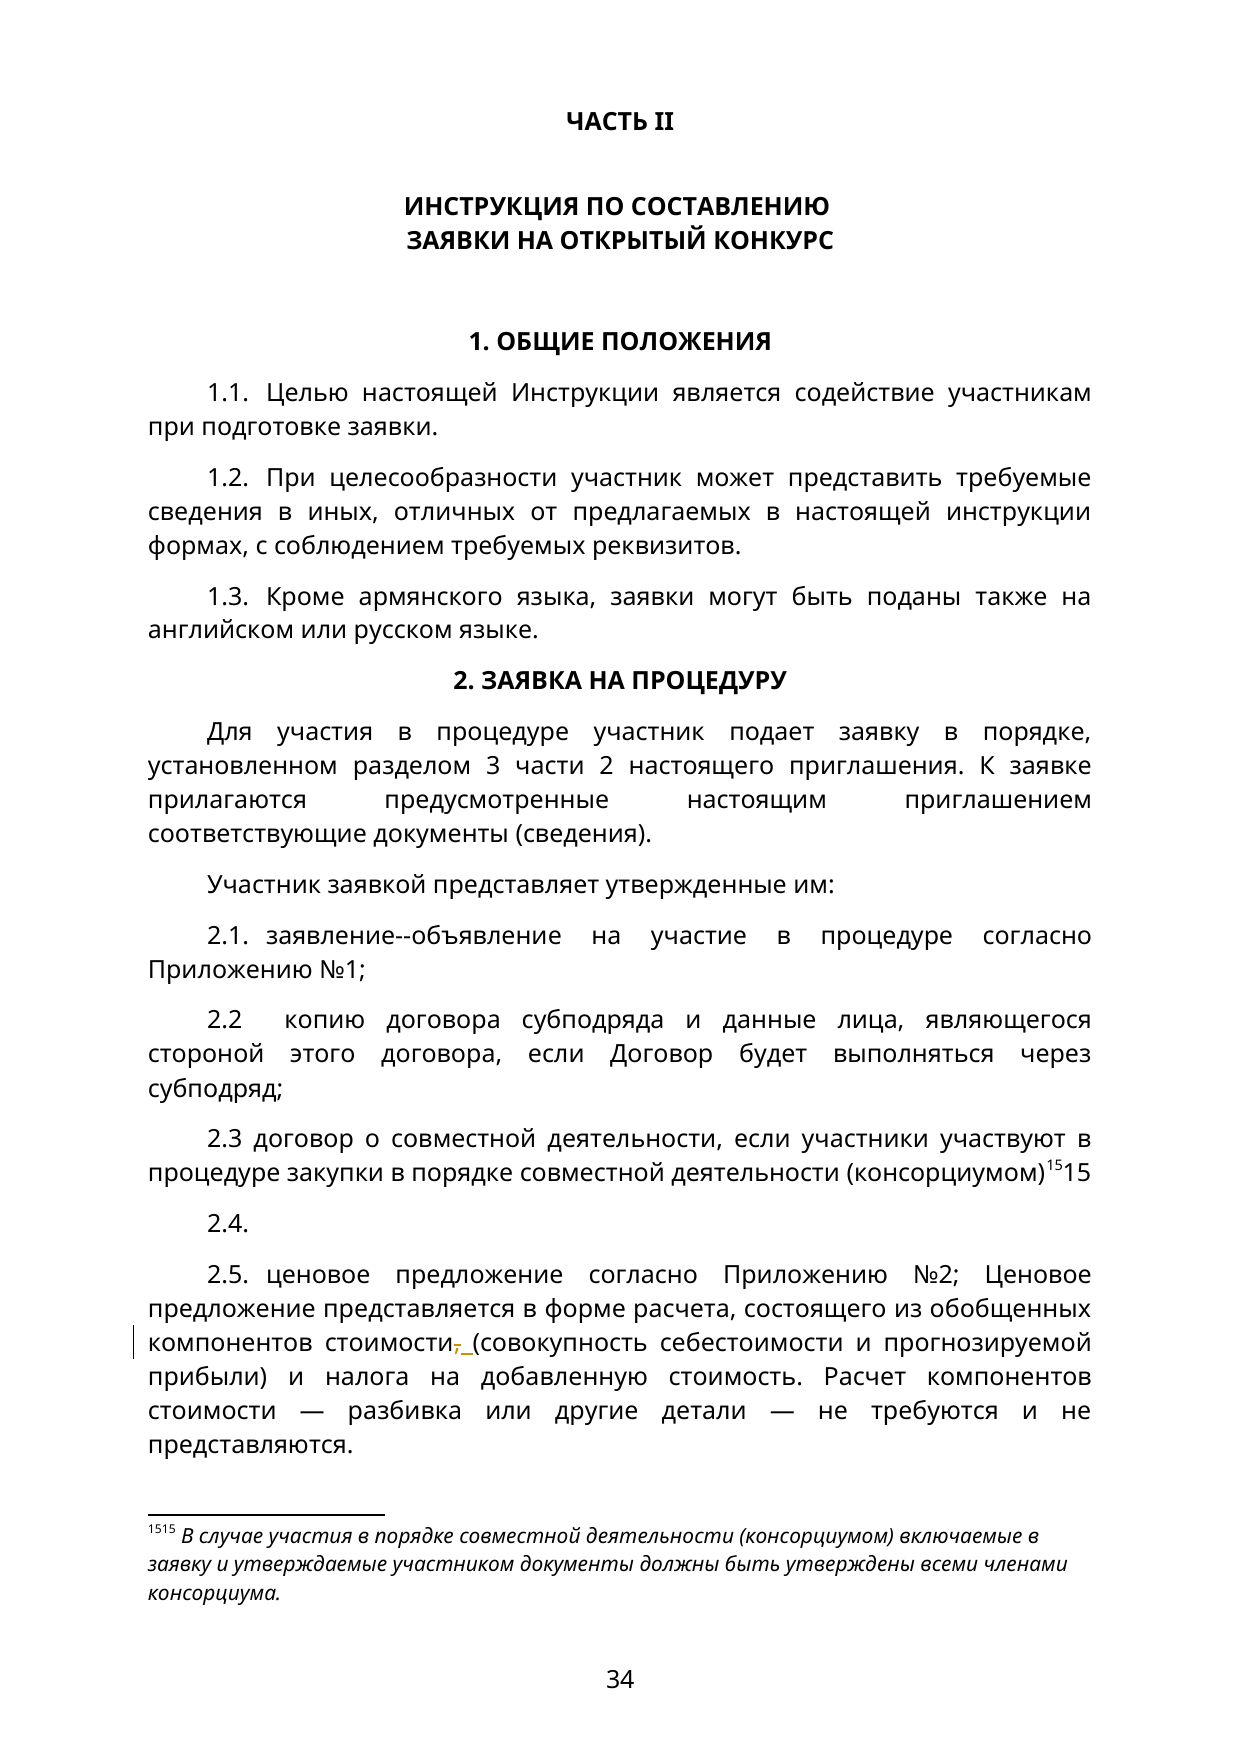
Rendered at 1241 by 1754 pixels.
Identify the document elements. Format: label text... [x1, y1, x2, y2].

text 2.4. [148, 1206, 1092, 1240]
text 2. ЗАЯВКА НА ПРОЦЕДУРУ [148, 663, 1092, 697]
text ЧАСТЬ II [148, 103, 1092, 137]
text Участник заявкой представляет утвержденные им: [148, 867, 1092, 901]
text 1.3. Кроме армянского языка, заявки могут быть поданы также на английском или русском языке. [148, 578, 1092, 646]
text Для участия в процедуре участник подает заявку в порядке, установленном разделом 3 части 2 настоящего приглашения. К заявке прилагаются предусмотренные настоящим приглашением соответствующие документы (сведения). [148, 714, 1092, 850]
text 2.3 договор о совместной деятельности, если участники участвуют в процедуре закупки в порядке совместной деятельности (консорциумом)15 [148, 1121, 1092, 1189]
text 1. ОБЩИЕ ПОЛОЖЕНИЯ [148, 324, 1092, 358]
text 1.2. При целесообразности участник может представить требуемые сведения в иных, отличных от предлагаемых в настоящей инструкции формах, с соблюдением требуемых реквизитов. [148, 459, 1092, 561]
text 2.5. ценовое предложение согласно Приложению №2; Ценовое предложение представляется в форме расчета, состоящего из обобщенных компонентов стоимости(совокупность себестоимости и прогнозируемой прибыли) и налога на добавленную стоимость. Расчет компонентов стоимости — разбивка или другие детали — не требуются и не представляются. [148, 1256, 1092, 1461]
text 1.1. Целью настоящей Инструкции является содействие участникам при подготовке заявки. [148, 374, 1092, 443]
text ИНСТРУКЦИЯ ПО СОСТАВЛЕНИЮ ЗАЯВКИ НА ОТКРЫТЫЙ КОНКУРС [148, 188, 1092, 256]
text 2.1. заявление--объявлениe на участие в процедуре согласно Приложению №1; [148, 917, 1092, 985]
text 2.2 копию договора субподряда и данные лица, являющегося стороной этого договора, если Договор будет выполняться через субподряд; [148, 1002, 1092, 1104]
